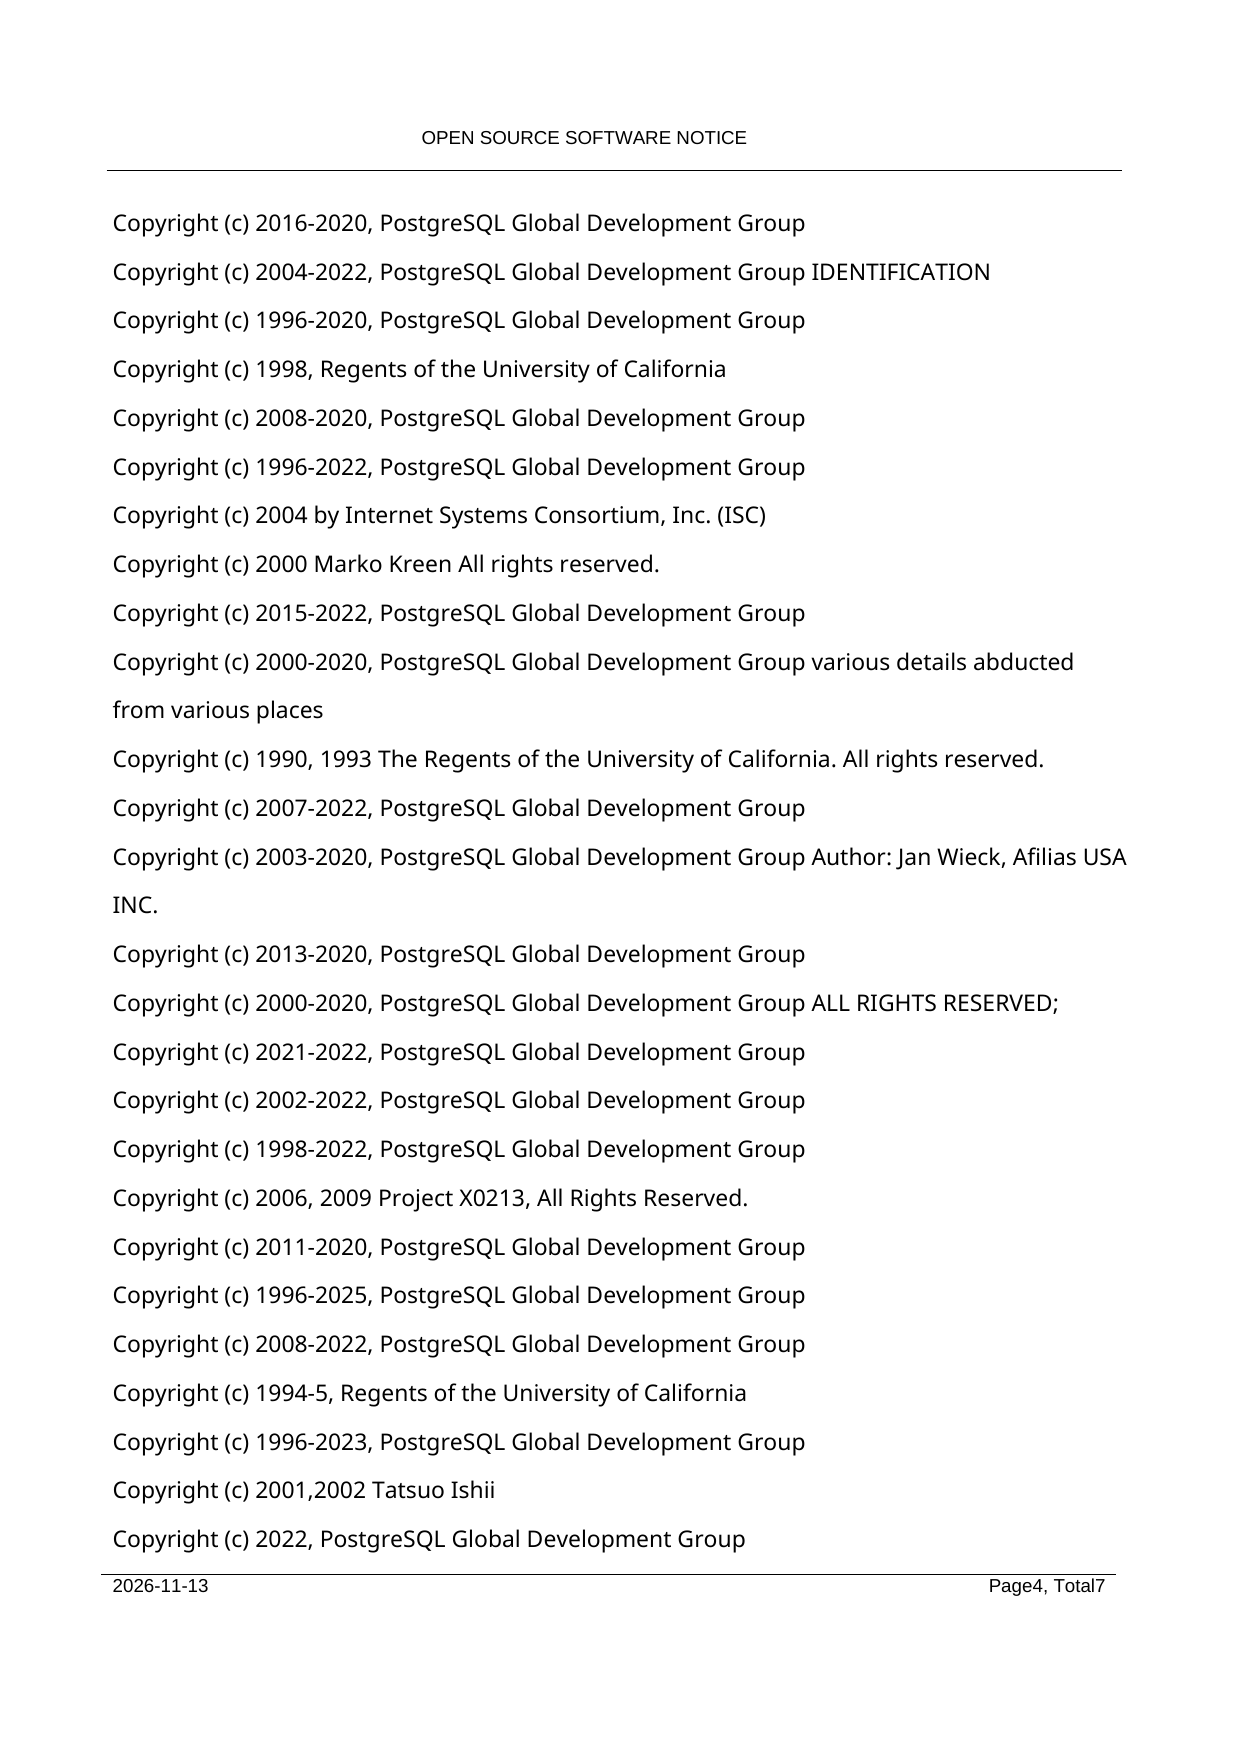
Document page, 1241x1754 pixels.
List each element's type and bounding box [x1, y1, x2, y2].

text [112, 206, 1128, 1555]
